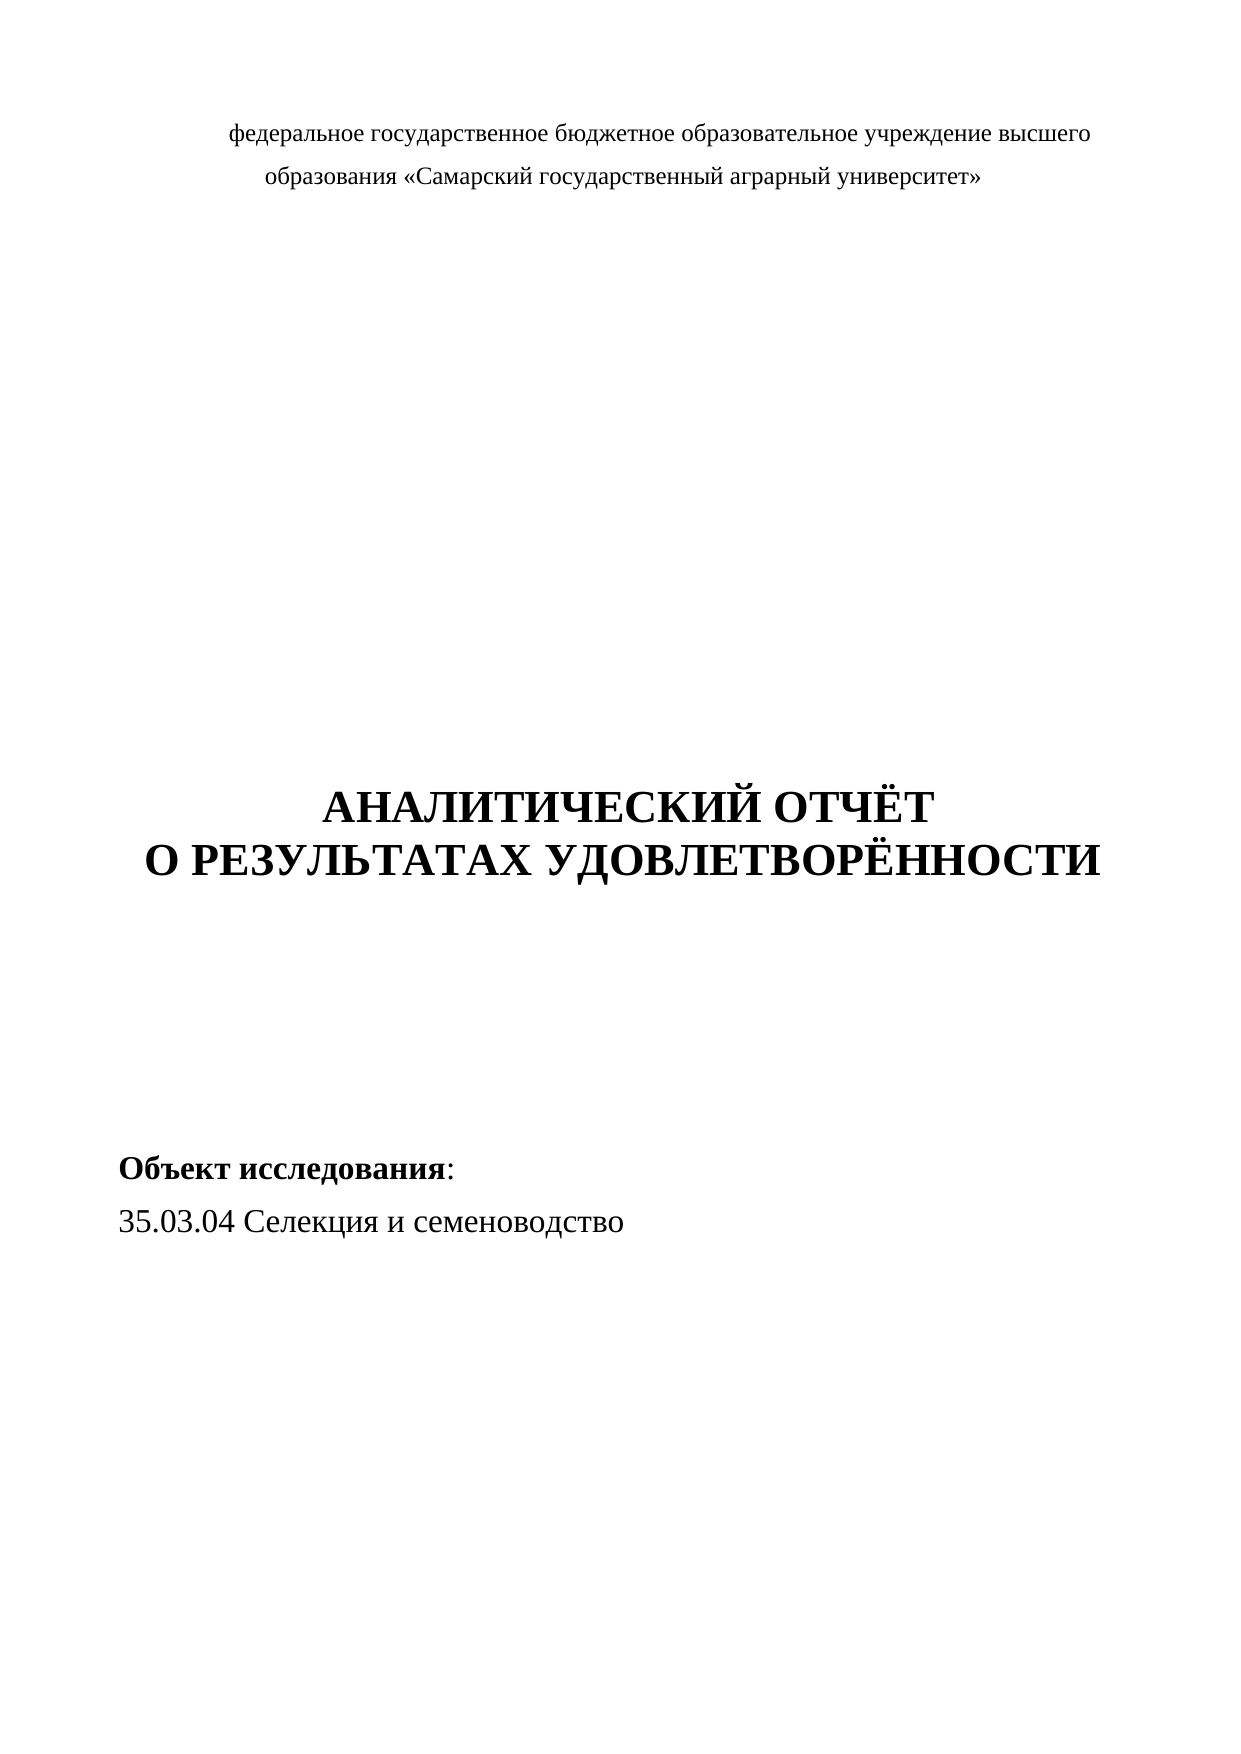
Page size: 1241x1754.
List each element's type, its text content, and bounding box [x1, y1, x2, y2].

text 35.03.04 Селекция и семеноводство [118, 1201, 1122, 1239]
text федеральное государственное бюджетное образовательное учреждение высшего образования «Самарский государственный аграрный университет» [124, 118, 1122, 190]
text Объект исследования: [118, 1148, 1122, 1187]
text АНАЛИТИЧЕСКИЙ ОТЧЁТ [124, 779, 1122, 832]
text О РЕЗУЛЬТАТАХ УДОВЛЕТВОРЁННОСТИ [124, 832, 1122, 885]
